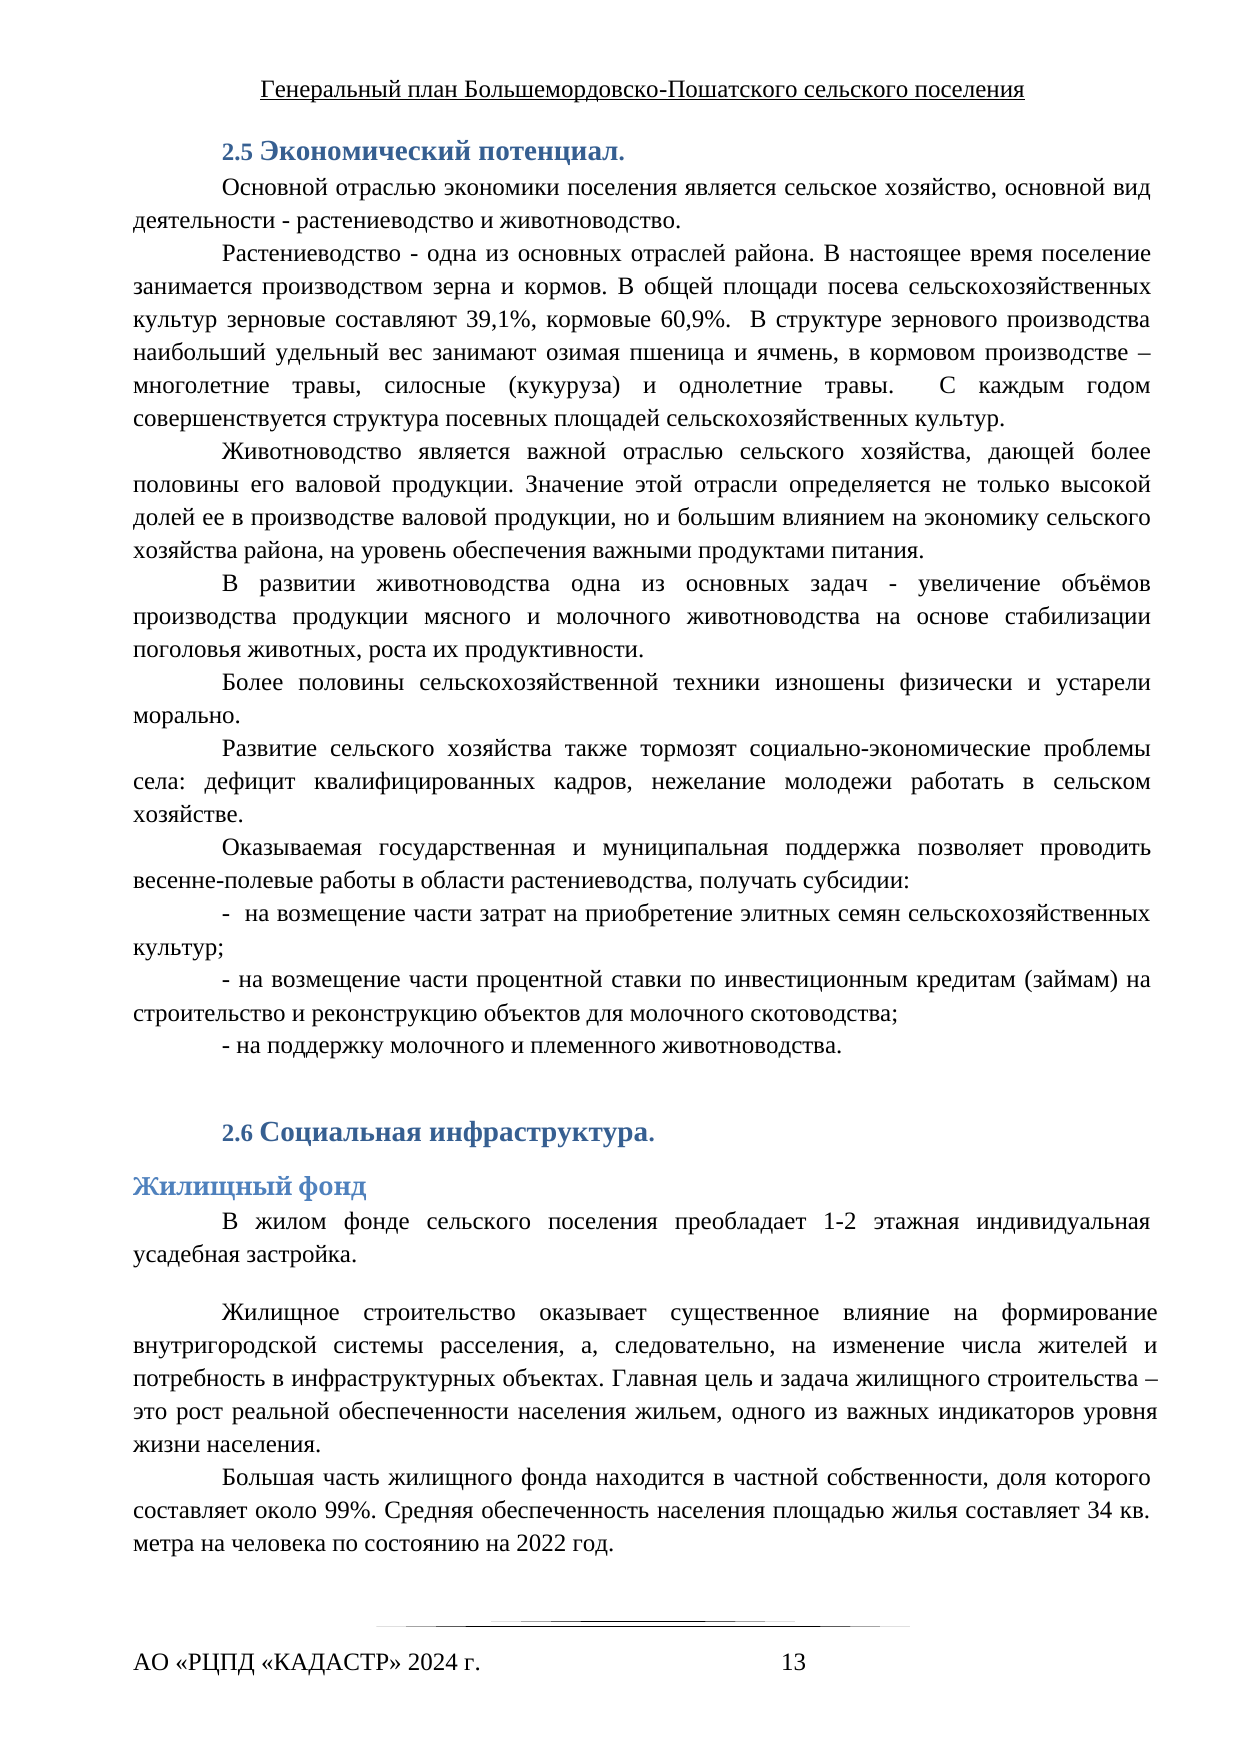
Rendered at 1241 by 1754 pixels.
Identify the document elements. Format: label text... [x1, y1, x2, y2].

text - на поддержку молочного и племенного животноводства. [133, 1031, 1152, 1059]
subtitle Жилищный фонд [133, 1173, 1152, 1202]
text Большая часть жилищного фонда находится в частной собственности, доля которого составляет около 99%. Средняя обеспеченность населения площадью жилья составляет 34 кв. метра на человека по состоянию на 2022 год. [133, 1462, 1152, 1557]
text Основной отраслью экономики поселения является сельское хозяйство, основной вид деятельности - растениеводство и животноводство. [133, 172, 1152, 234]
text Более половины сельскохозяйственной техники изношены физически и устарели морально. [133, 667, 1152, 729]
text - на возмещение части процентной ставки по инвестиционным кредитам (займам) на строительство и реконструкцию объектов для молочного скотоводства; [133, 964, 1152, 1026]
text - на возмещение части затрат на приобретение элитных семян сельскохозяйственных культур; [133, 898, 1152, 960]
subtitle 2.5 Экономический потенциал. [133, 133, 1152, 167]
text В развитии животноводства одна из основных задач - увеличение объёмов производства продукции мясного и молочного животноводства на основе стабилизации поголовья животных, роста их продуктивности. [133, 568, 1152, 663]
text Жилищное строительство оказывает существенное влияние на формирование внутригородской системы расселения, а, следовательно, на изменение числа жителей и потребность в инфраструктурных объектах. Главная цель и задача жилищного строительства – это рост реальной обеспеченности населения жильем, одного из важных индикаторов уровня жизни населения. [133, 1297, 1158, 1458]
text Оказываемая государственная и муниципальная поддержка позволяет проводить весенне-полевые работы в области растениеводства, получать субсидии: [133, 832, 1152, 894]
text Растениеводство - одна из основных отраслей района. В настоящее время поселение занимается производством зерна и кормов. В общей площади посева сельскохозяйственных культур зерновые составляют 39,1%, кормовые 60,9%. В структуре зернового производства наибольший удельный вес занимают озимая пшеница и ячмень, в кормовом производстве – многолетние травы, силосные (кукуруза) и однолетние травы. С каждым годом совершенствуется структура посевных площадей сельскохозяйственных культур. [133, 238, 1152, 432]
text В жилом фонде сельского поселения преобладает 1-2 этажная индивидуальная усадебная застройка. [133, 1206, 1152, 1268]
text Развитие сельского хозяйства также тормозят социально-экономические проблемы села: дефицит квалифицированных кадров, нежелание молодежи работать в сельском хозяйстве. [133, 733, 1152, 828]
text Животноводство является важной отраслью сельского хозяйства, дающей более половины его валовой продукции. Значение этой отрасли определяется не только высокой долей ее в производстве валовой продукции, но и большим влиянием на экономику сельского хозяйства района, на уровень обеспечения важными продуктами питания. [133, 436, 1152, 564]
subtitle 2.6 Социальная инфраструктура. [133, 1114, 1152, 1147]
